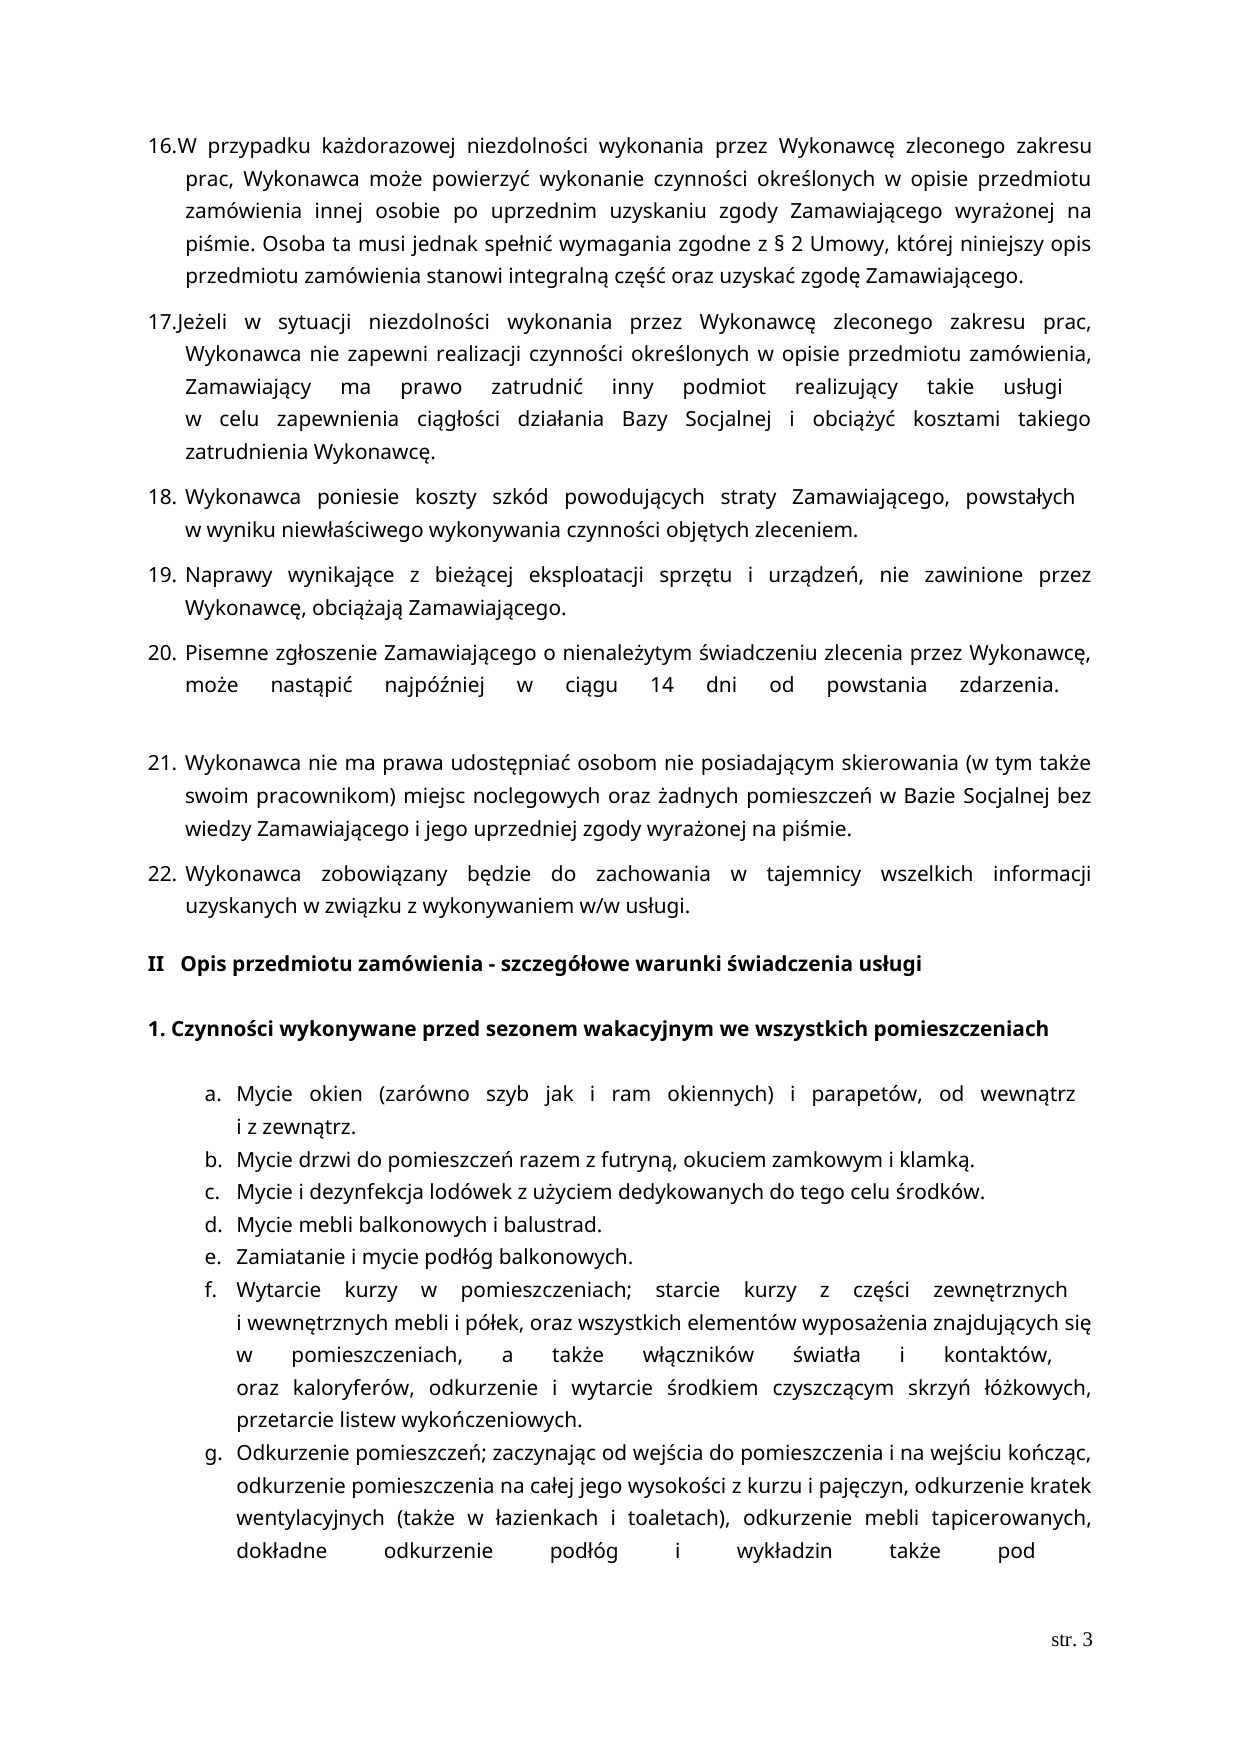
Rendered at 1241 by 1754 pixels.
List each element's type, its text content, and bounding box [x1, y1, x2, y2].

list Mycie i dezynfekcja lodówek z użyciem dedykowanych do tego celu środków. [204, 1177, 1093, 1206]
list Naprawy wynikające z bieżącej eksploatacji sprzętu i urządzeń, nie zawinione przez Wykonawcę, obciążają Zamawiającego. [148, 560, 1093, 621]
list Jeżeli w sytuacji niezdolności wykonania przez Wykonawcę zleconego zakresu prac, Wykonawca nie zapewni realizacji czynności określonych w opisie przedmiotu zamówienia, Zamawiający ma prawo zatrudnić inny podmiot realizujący takie usługi w celu zapewnienia ciągłości działania Bazy Socjalnej i obciążyć kosztami takiego zatrudnienia Wykonawcę. [148, 307, 1093, 466]
text II Opis przedmiotu zamówienia - szczegółowe warunki świadczenia usługi [148, 949, 1093, 977]
list Wykonawca poniesie koszty szkód powodujących straty Zamawiającego, powstałych w wyniku niewłaściwego wykonywania czynności objętych zleceniem. [148, 482, 1093, 543]
list Wykonawca zobowiązany będzie do zachowania w tajemnicy wszelkich informacji uzyskanych w związku z wykonywaniem w/w usługi. [148, 859, 1093, 920]
list Pisemne zgłoszenie Zamawiającego o nienależytym świadczeniu zlecenia przez Wykonawcę, może nastąpić najpóźniej w ciągu 14 dni od powstania zdarzenia. [148, 638, 1093, 732]
text 1. Czynności wykonywane przed sezonem wakacyjnym we wszystkich pomieszczeniach [148, 1014, 1093, 1043]
list Mycie okien (zarówno szyb jak i ram okiennych) i parapetów, od wewnątrz i z zewnątrz. [204, 1079, 1093, 1141]
list Zamiatanie i mycie podłóg balkonowych. [204, 1242, 1093, 1271]
list Wytarcie kurzy w pomieszczeniach; starcie kurzy z części zewnętrznych i wewnętrznych mebli i półek, oraz wszystkich elementów wyposażenia znajdujących się w pomieszczeniach, a także włączników światła i kontaktów, oraz kaloryferów, odkurzenie i wytarcie środkiem czyszczącym skrzyń łóżkowych, przetarcie listew wykończeniowych. [204, 1275, 1093, 1434]
list Mycie drzwi do pomieszczeń razem z futryną, okuciem zamkowym i klamką. [204, 1145, 1093, 1173]
list Mycie mebli balkonowych i balustrad. [204, 1210, 1093, 1238]
list Wykonawca nie ma prawa udostępniać osobom nie posiadającym skierowania (w tym także swoim pracownikom) miejsc noclegowych oraz żadnych pomieszczeń w Bazie Socjalnej bez wiedzy Zamawiającego i jego uprzedniej zgody wyrażonej na piśmie. [148, 748, 1093, 842]
list W przypadku każdorazowej niezdolności wykonania przez Wykonawcę zleconego zakresu prac, Wykonawca może powierzyć wykonanie czynności określonych w opisie przedmiotu zamówienia innej osobie po uprzednim uzyskaniu zgody Zamawiającego wyrażonej na piśmie. Osoba ta musi jednak spełnić wymagania zgodne z § 2 Umowy, której niniejszy opis przedmiotu zamówienia stanowi integralną część oraz uzyskać zgodę Zamawiającego. [148, 131, 1093, 290]
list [204, 1438, 1093, 1564]
